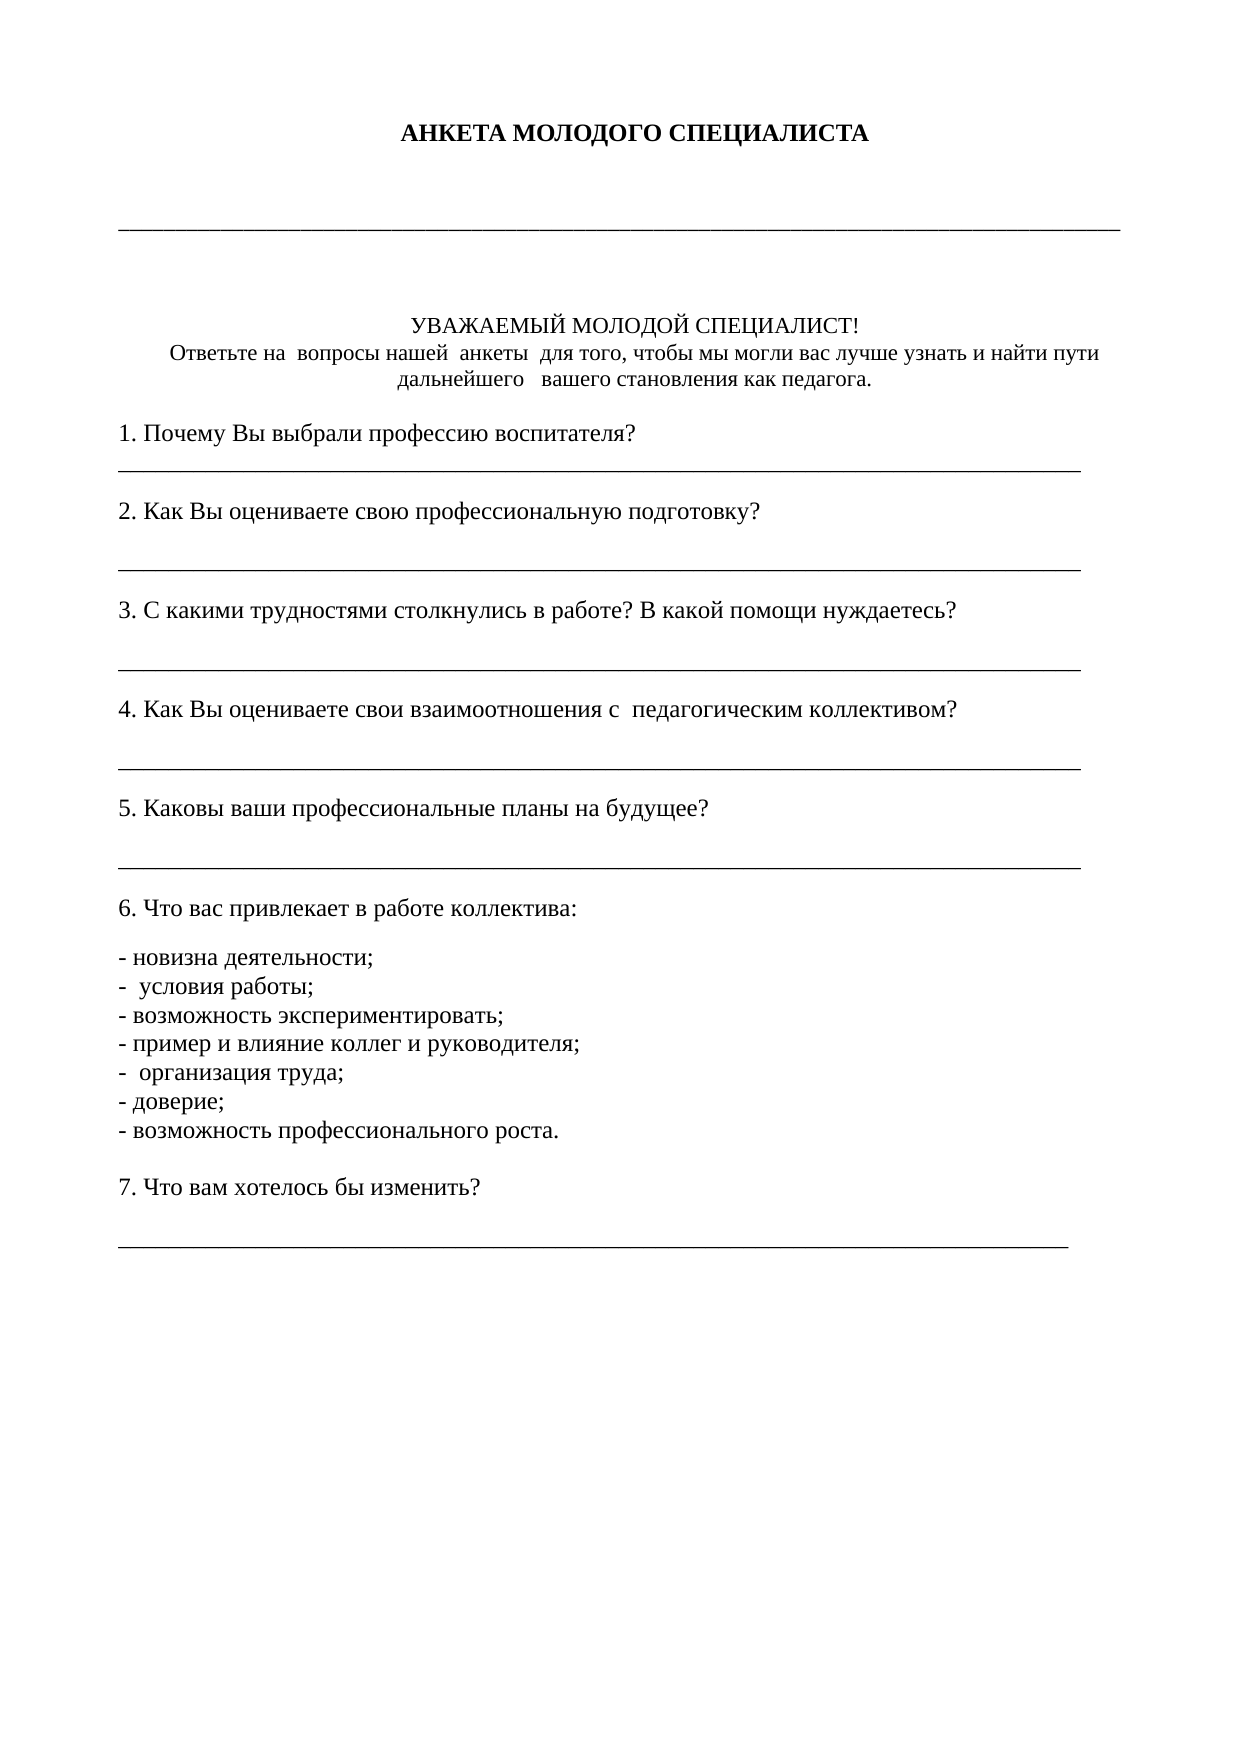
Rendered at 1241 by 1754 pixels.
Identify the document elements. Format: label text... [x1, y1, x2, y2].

text - условия работы; [118, 971, 1152, 1000]
text - возможность профессионального роста. [118, 1115, 1152, 1143]
text 6. Что вас привлекает в работе коллектива: [118, 893, 1152, 921]
text Ответьте на вопросы нашей анкеты для того, чтобы мы могли вас лучше узнать и найти пути дальнейшего вашего становления как педагога. [118, 338, 1152, 391]
text ________________________________________________________________________________________ [118, 206, 1152, 234]
text _____________________________________________________________________________ [118, 546, 1152, 574]
title АНКЕТА МОЛОДОГО СПЕЦИАЛИСТА [118, 118, 1152, 147]
text ____________________________________________________________________________ [118, 1222, 1152, 1251]
text - пример и влияние коллег и руководителя; [118, 1028, 1152, 1057]
text 4. Как Вы оцениваете свои взаимоотношения с педагогическим коллективом? [118, 694, 1152, 723]
text 2. Как Вы оцениваете свою профессиональную подготовку? [118, 496, 1152, 525]
text _____________________________________________________________________________ [118, 843, 1152, 872]
text 3. С какими трудностями столкнулись в работе? В какой помощи нуждаетесь? [118, 595, 1152, 624]
text - новизна деятельности; [118, 942, 1152, 971]
text - организация труда; [118, 1057, 1152, 1086]
text - доверие; [118, 1086, 1152, 1115]
text _____________________________________________________________________________ [118, 744, 1152, 773]
text 7. Что вам хотелось бы изменить? [118, 1172, 1152, 1201]
text - возможность экспериментировать; [118, 1000, 1152, 1028]
text _____________________________________________________________________________ [118, 446, 1152, 475]
text 1. Почему Вы выбрали профессию воспитателя? [118, 418, 1152, 446]
text УВАЖАЕМЫЙ МОЛОДОЙ СПЕЦИАЛИСТ! [118, 312, 1152, 338]
text 5. Каковы ваши профессиональные планы на будущее? [118, 793, 1152, 822]
text _____________________________________________________________________________ [118, 645, 1152, 673]
